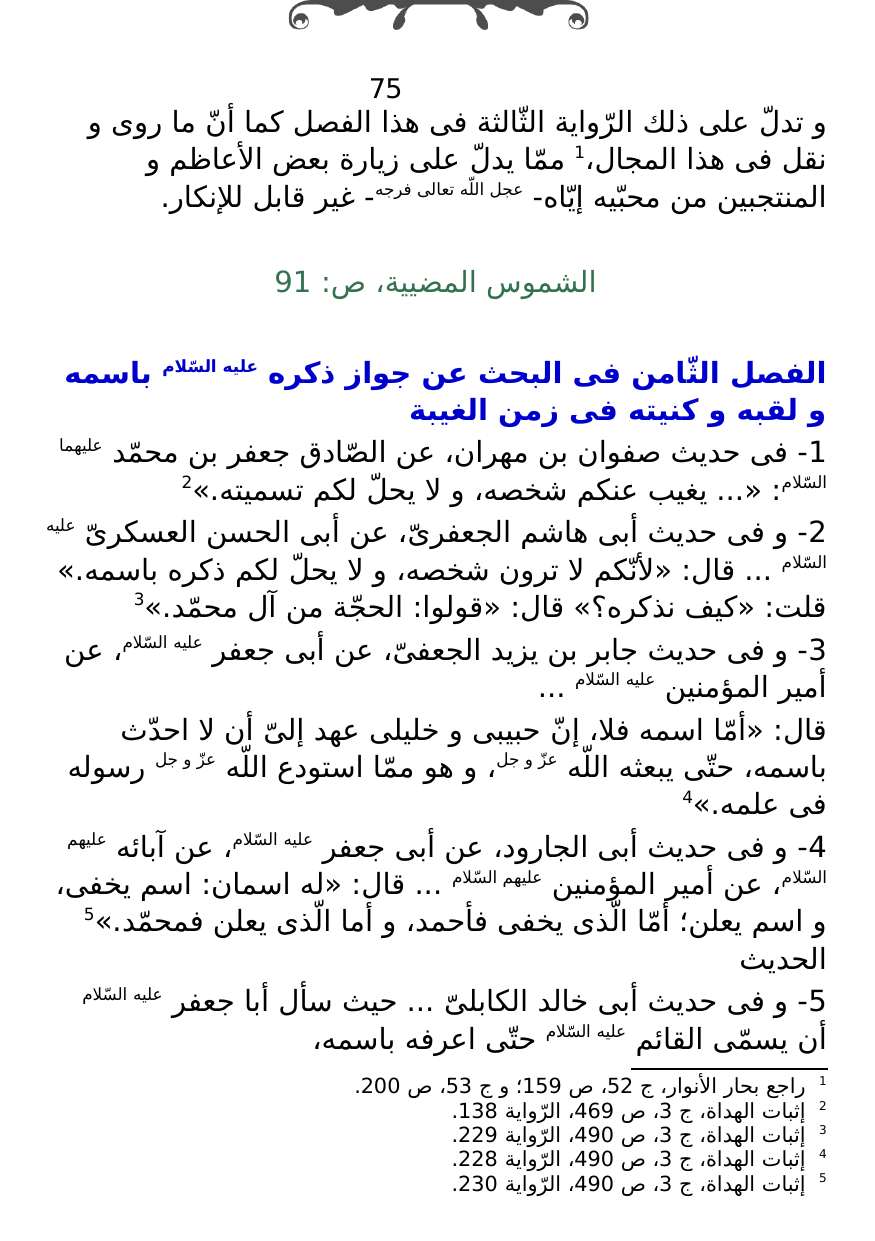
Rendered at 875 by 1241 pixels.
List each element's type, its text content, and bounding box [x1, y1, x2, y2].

text 3- و فى حديث جابر بن يزيد الجعفىّ، عن أبى جعفر عليه السّلام، عن أمير المؤمنين عليه السّلام ... [44, 633, 827, 704]
text 4- و فى حديث أبى الجارود، عن أبى جعفر عليه السّلام، عن آبائه عليهم السّلام، عن أمير المؤمنين عليهم السّلام ... قال: «له اسمان: اسم يخفى، و اسم يعلن؛ أمّا الّذى يخفى فأحمد، و أما الّذى يعلن فمحمّد.» الحديث‏ [44, 830, 827, 976]
text 5- و فى حديث أبى خالد الكابلىّ ... حيث سأل أبا جعفر عليه السّلام أن يسمّى القائم عليه السّلام‏ حتّى اعرفه باسمه، [44, 985, 827, 1056]
text قال: «أمّا اسمه فلا، إنّ حبيبى و خليلى عهد إلىّ أن لا احدّث باسمه، حتّى يبعثه اللّه عزّ و جل، و هو ممّا استودع اللّه عزّ و جل رسوله فى علمه.» [44, 713, 827, 821]
text و تدلّ على ذلك الرّواية الثّالثة فى هذا الفصل كما أنّ ما روى و نقل فى هذا المجال، ممّا يدلّ على زيارة بعض الأعاظم و المنتجبين من محبّيه إيّاه- عجل اللّه تعالى فرجه- غير قابل للإنكار. [44, 105, 827, 214]
text الشموس المضيية، ص: 91 [44, 265, 827, 299]
picture [288, 0, 589, 30]
text 2- و فى حديث أبى هاشم الجعفرىّ، عن أبى الحسن العسكرىّ عليه السّلام ... قال: «لأنّكم لا ترون شخصه، و لا يحلّ لكم ذكره باسمه.» قلت: «كيف نذكره؟» قال: «قولوا: الحجّة من آل محمّد.» [44, 516, 827, 624]
text 1- فى حديث صفوان بن مهران، عن الصّادق جعفر بن محمّد عليهما السّلام: «... يغيب عنكم شخصه، و لا يحلّ لكم تسميته.» [44, 436, 827, 507]
subtitle الفصل الثّامن فى البحث عن جواز ذكره عليه السّلام باسمه و لقبه و كنيته فى زمن الغيبة [44, 357, 827, 427]
